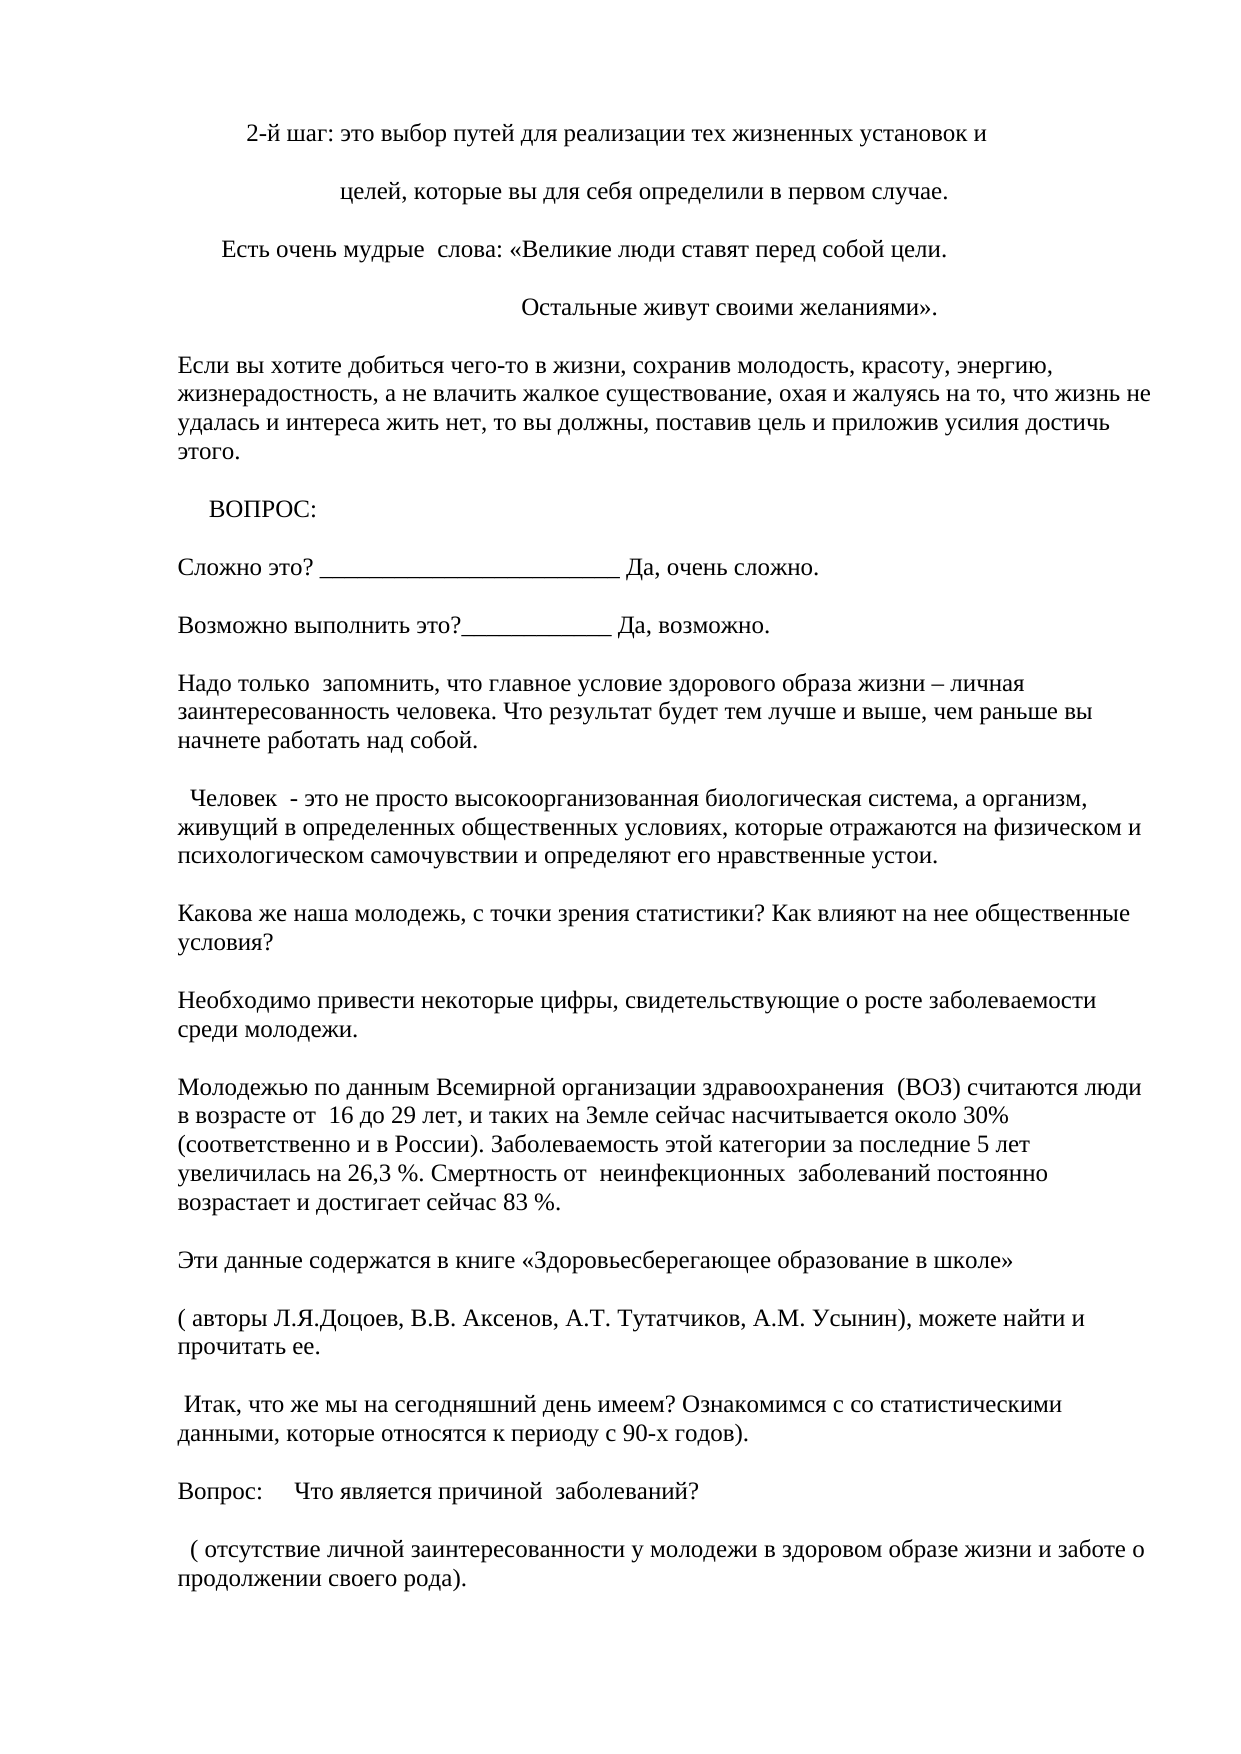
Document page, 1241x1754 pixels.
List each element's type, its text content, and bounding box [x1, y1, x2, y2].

text Человек - это не просто высокоорганизованная биологическая система, а организм, живущий в определенных общественных условиях, которые отражаются на физическом и психологическом самочувствии и определяют его нравственные устои. [177, 783, 1152, 869]
text 2-й шаг: это выбор путей для реализации тех жизненных установок и [177, 118, 1152, 147]
text ( авторы Л.Я.Доцоев, В.В. Аксенов, А.Т. Тутатчиков, А.М. Усынин), можете найти и прочитать ее. [177, 1303, 1152, 1360]
text Необходимо привести некоторые цифры, свидетельствующие о росте заболеваемости среди молодежи. [177, 985, 1152, 1043]
text Есть очень мудрые слова: «Великие люди ставят перед собой цели. [177, 234, 1152, 263]
text ВОПРОС: [177, 494, 1152, 523]
text Вопрос: Что является причиной заболеваний? [177, 1476, 1152, 1505]
text ( отсутствие личной заинтересованности у молодежи в здоровом образе жизни и заботе о продолжении своего рода). [177, 1534, 1152, 1591]
text Какова же наша молодежь, с точки зрения статистики? Как влияют на нее общественные условия? [177, 898, 1152, 956]
text Эти данные содержатся в книге «Здоровьесберегающее образование в школе» [177, 1245, 1152, 1273]
text Надо только запомнить, что главное условие здорового образа жизни – личная заинтересованность человека. Что результат будет тем лучше и выше, чем раньше вы начнете работать над собой. [177, 668, 1152, 754]
text Молодежью по данным Всемирной организации здравоохранения (ВОЗ) считаются люди в возрасте от 16 до 29 лет, и таких на Земле сейчас насчитывается около 30% (соответственно и в России). Заболеваемость этой категории за последние 5 лет увеличилась на 26,3 %. Смертность от неинфекционных заболеваний постоянно возрастает и достигает сейчас 83 %. [177, 1072, 1152, 1216]
text Итак, что же мы на сегодняшний день имеем? Ознакомимся с со статистическими данными, которые относятся к периоду с 90-х годов). [177, 1389, 1152, 1447]
text Сложно это? ________________________ Да, очень сложно. [177, 552, 1152, 581]
text целей, которые вы для себя определили в первом случае. [177, 176, 1152, 205]
text Остальные живут своими желаниями». [177, 292, 1152, 321]
text Если вы хотите добиться чего-то в жизни, сохранив молодость, красоту, энергию, жизнерадостность, а не влачить жалкое существование, охая и жалуясь на то, что жизнь не удалась и интереса жить нет, то вы должны, поставив цель и приложив усилия достичь этого. [177, 350, 1152, 465]
text Возможно выполнить это?____________ Да, возможно. [177, 610, 1152, 638]
